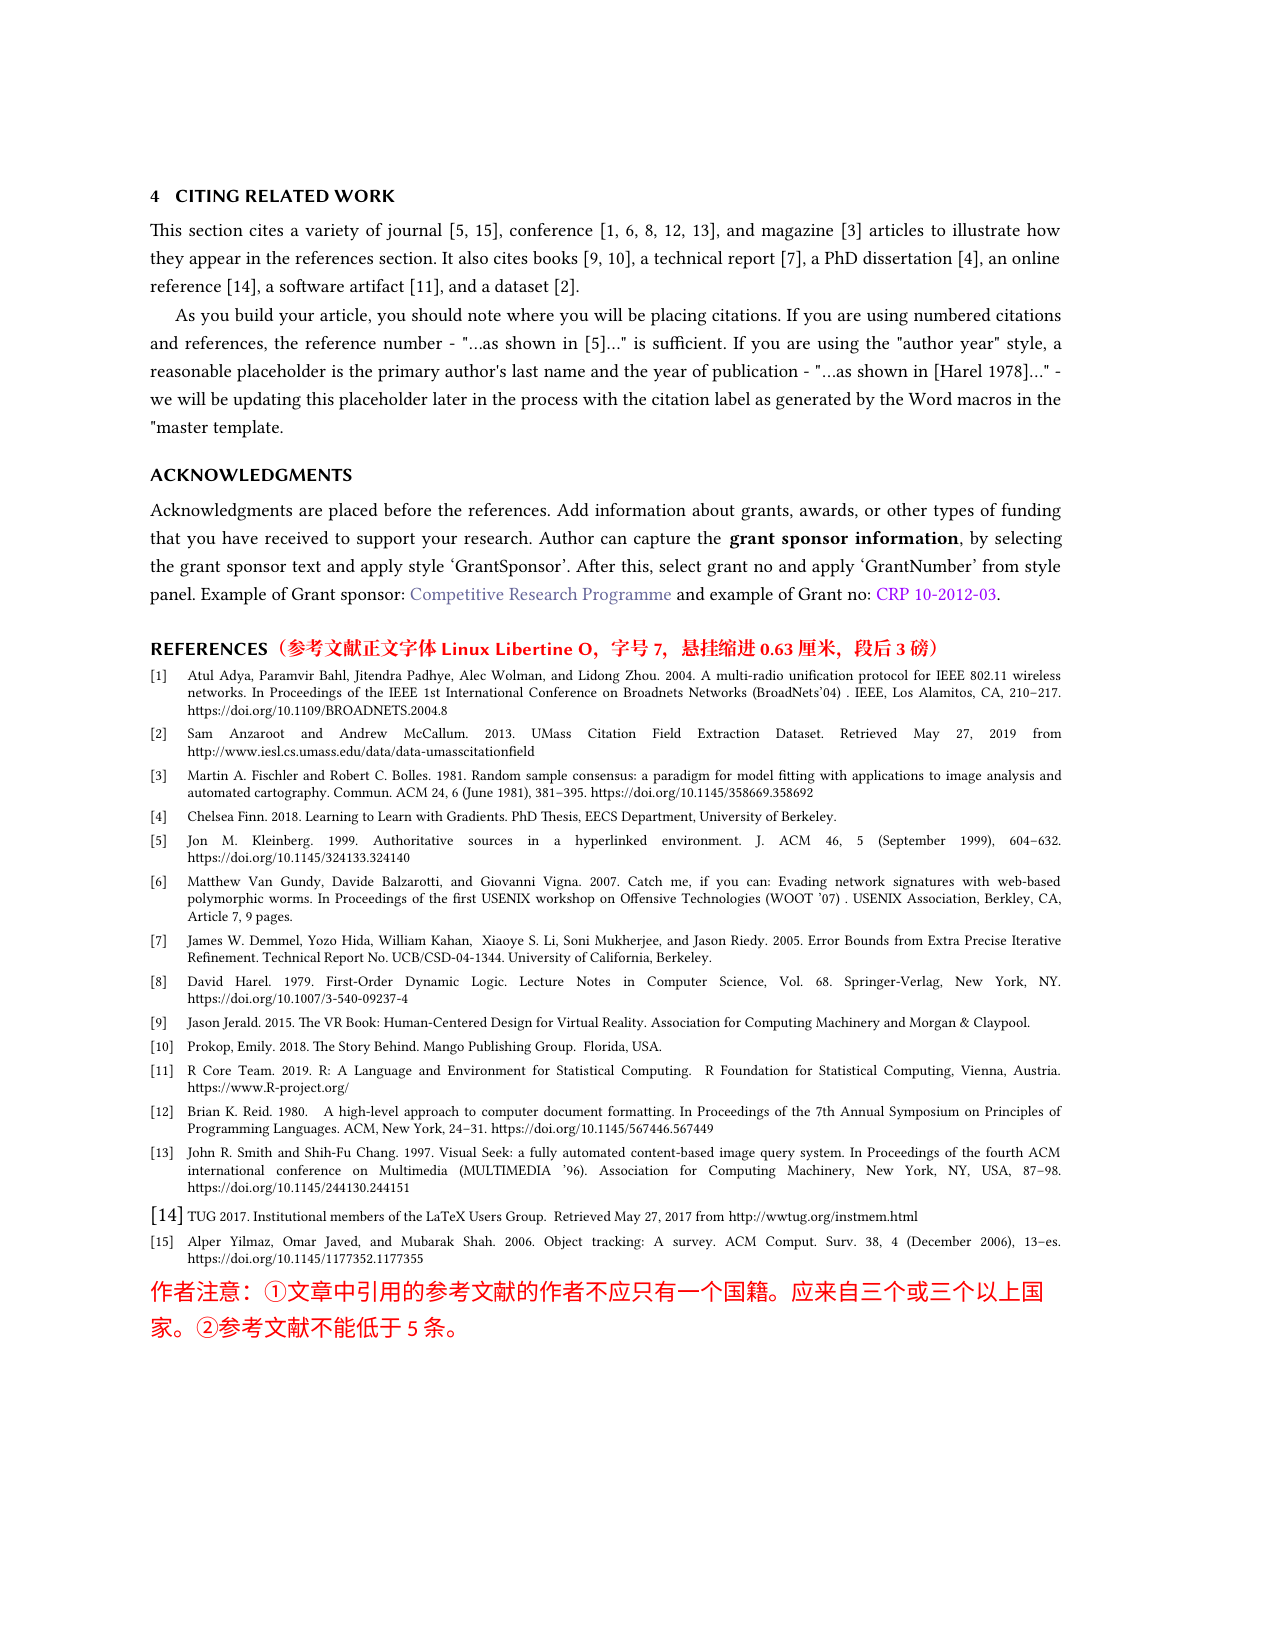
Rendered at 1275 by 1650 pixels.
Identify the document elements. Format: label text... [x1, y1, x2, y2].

text Citing Related Work [150, 183, 1062, 207]
text Chelsea Finn. 2018. Learning to Learn with Gradients. PhD Thesis, EECS Department, University of Berkeley. [150, 807, 1062, 825]
text Alper Yilmaz, Omar Javed, and Mubarak Shah. 2006. Object tracking: A survey. ACM Comput. Surv. 38, 4 (December 2006), 13–es. https://doi.org/10.1145/1177352.1177355 [150, 1232, 1062, 1267]
text Prokop, Emily. 2018. The Story Behind. Mango Publishing Group. Florida, USA. [150, 1037, 1062, 1055]
text James W. Demmel, Yozo Hida, William Kahan, Xiaoye S. Li, Soni Mukherjee, and Jason Riedy. 2005. Error Bounds from Extra Precise Iterative Refinement. Technical Report No. UCB/CSD-04-1344. University of California, Berkeley. [150, 931, 1062, 966]
text As you build your article, you should note where you will be placing citations. If you are using numbered citations and references, the reference number - "...as shown in [5]..." is sufficient. If you are using the "author year" style, a reasonable placeholder is the primary author's last name and the year of publication - "...as shown in [Harel 1978]..." - we will be updating this placeholder later in the process with the citation label as generated by the Word macros in the "master template. [150, 297, 1062, 438]
text Acknowledgments are placed before the references. Add information about grants, awards, or other types of funding that you have received to support your research. Author can capture the grant sponsor information, by selecting the grant sponsor text and apply style ‘GrantSponsor’. After this, select grant no and apply ‘GrantNumber’ from style panel. Example of Grant sponsor: Competitive Research Programme and example of Grant no: CRP 10-2012-03. [150, 493, 1062, 605]
text TUG 2017. Institutional members of the LaTeX Users Group. Retrieved May 27, 2017 from http://wwtug.org/instmem.html [150, 1202, 1062, 1226]
text Martin A. Fischler and Robert C. Bolles. 1981. Random sample consensus: a paradigm for model fitting with applications to image analysis and automated cartography. Commun. ACM 24, 6 (June 1981), 381–395. https://doi.org/10.1145/358669.358692 [150, 766, 1062, 801]
text Matthew Van Gundy, Davide Balzarotti, and Giovanni Vigna. 2007. Catch me, if you can: Evading network signatures with web-based polymorphic worms. In Proceedings of the first USENIX workshop on Offensive Technologies (WOOT ’07) . USENIX Association, Berkley, CA, Article 7, 9 pages. [150, 872, 1062, 925]
text Brian K. Reid. 1980. A high-level approach to computer document formatting. In Proceedings of the 7th Annual Symposium on Principles of Programming Languages. ACM, New York, 24–31. https://doi.org/10.1145/567446.567449 [150, 1102, 1062, 1137]
text Jon M. Kleinberg. 1999. Authoritative sources in a hyperlinked environment. J. ACM 46, 5 (September 1999), 604–632. https://doi.org/10.1145/324133.324140 [150, 831, 1062, 866]
text 作者注意：①文章中引用的参考文献的作者不应只有一个国籍。应来自三个或三个以上国家。②参考文献不能低于5条。 [150, 1274, 1062, 1343]
text Sam Anzaroot and Andrew McCallum. 2013. UMass Citation Field Extraction Dataset. Retrieved May 27, 2019 from http://www.iesl.cs.umass.edu/data/data-umasscitationfield [150, 725, 1062, 760]
text This section cites a variety of journal [5, 15], conference [1, 6, 8, 12, 13], and magazine [3] articles to illustrate how they appear in the references section. It also cites books [9, 10], a technical report [7], a PhD dissertation [4], an online reference [14], a software artifact [11], and a dataset [2]. [150, 213, 1062, 297]
text ACKNOWLEDGMENTS [150, 463, 1062, 486]
text Atul Adya, Paramvir Bahl, Jitendra Padhye, Alec Wolman, and Lidong Zhou. 2004. A multi-radio unification protocol for IEEE 802.11 wireless networks. In Proceedings of the IEEE 1st International Conference on Broadnets Networks (BroadNets’04) . IEEE, Los Alamitos, CA, 210–217. https://doi.org/10.1109/BROADNETS.2004.8 [150, 666, 1062, 719]
text David Harel. 1979. First-Order Dynamic Logic. Lecture Notes in Computer Science, Vol. 68. Springer-Verlag, New York, NY. https://doi.org/10.1007/3-540-09237-4 [150, 972, 1062, 1007]
text John R. Smith and Shih-Fu Chang. 1997. Visual Seek: a fully automated content-based image query system. In Proceedings of the fourth ACM international conference on Multimedia (MULTIMEDIA ’96). Association for Computing Machinery, New York, NY, USA, 87–98. https://doi.org/10.1145/244130.244151 [150, 1144, 1062, 1196]
text R Core Team. 2019. R: A Language and Environment for Statistical Computing. R Foundation for Statistical Computing, Vienna, Austria. https://www.R-project.org/ [150, 1061, 1062, 1096]
text Jason Jerald. 2015. The VR Book: Human-Centered Design for Virtual Reality. Association for Computing Machinery and Morgan & Claypool. [150, 1014, 1062, 1031]
text REFERENCES（参考文献正文字体Linux Libertine O，字号7，悬挂缩进0.63 厘米，段后3 磅） [150, 636, 1062, 660]
